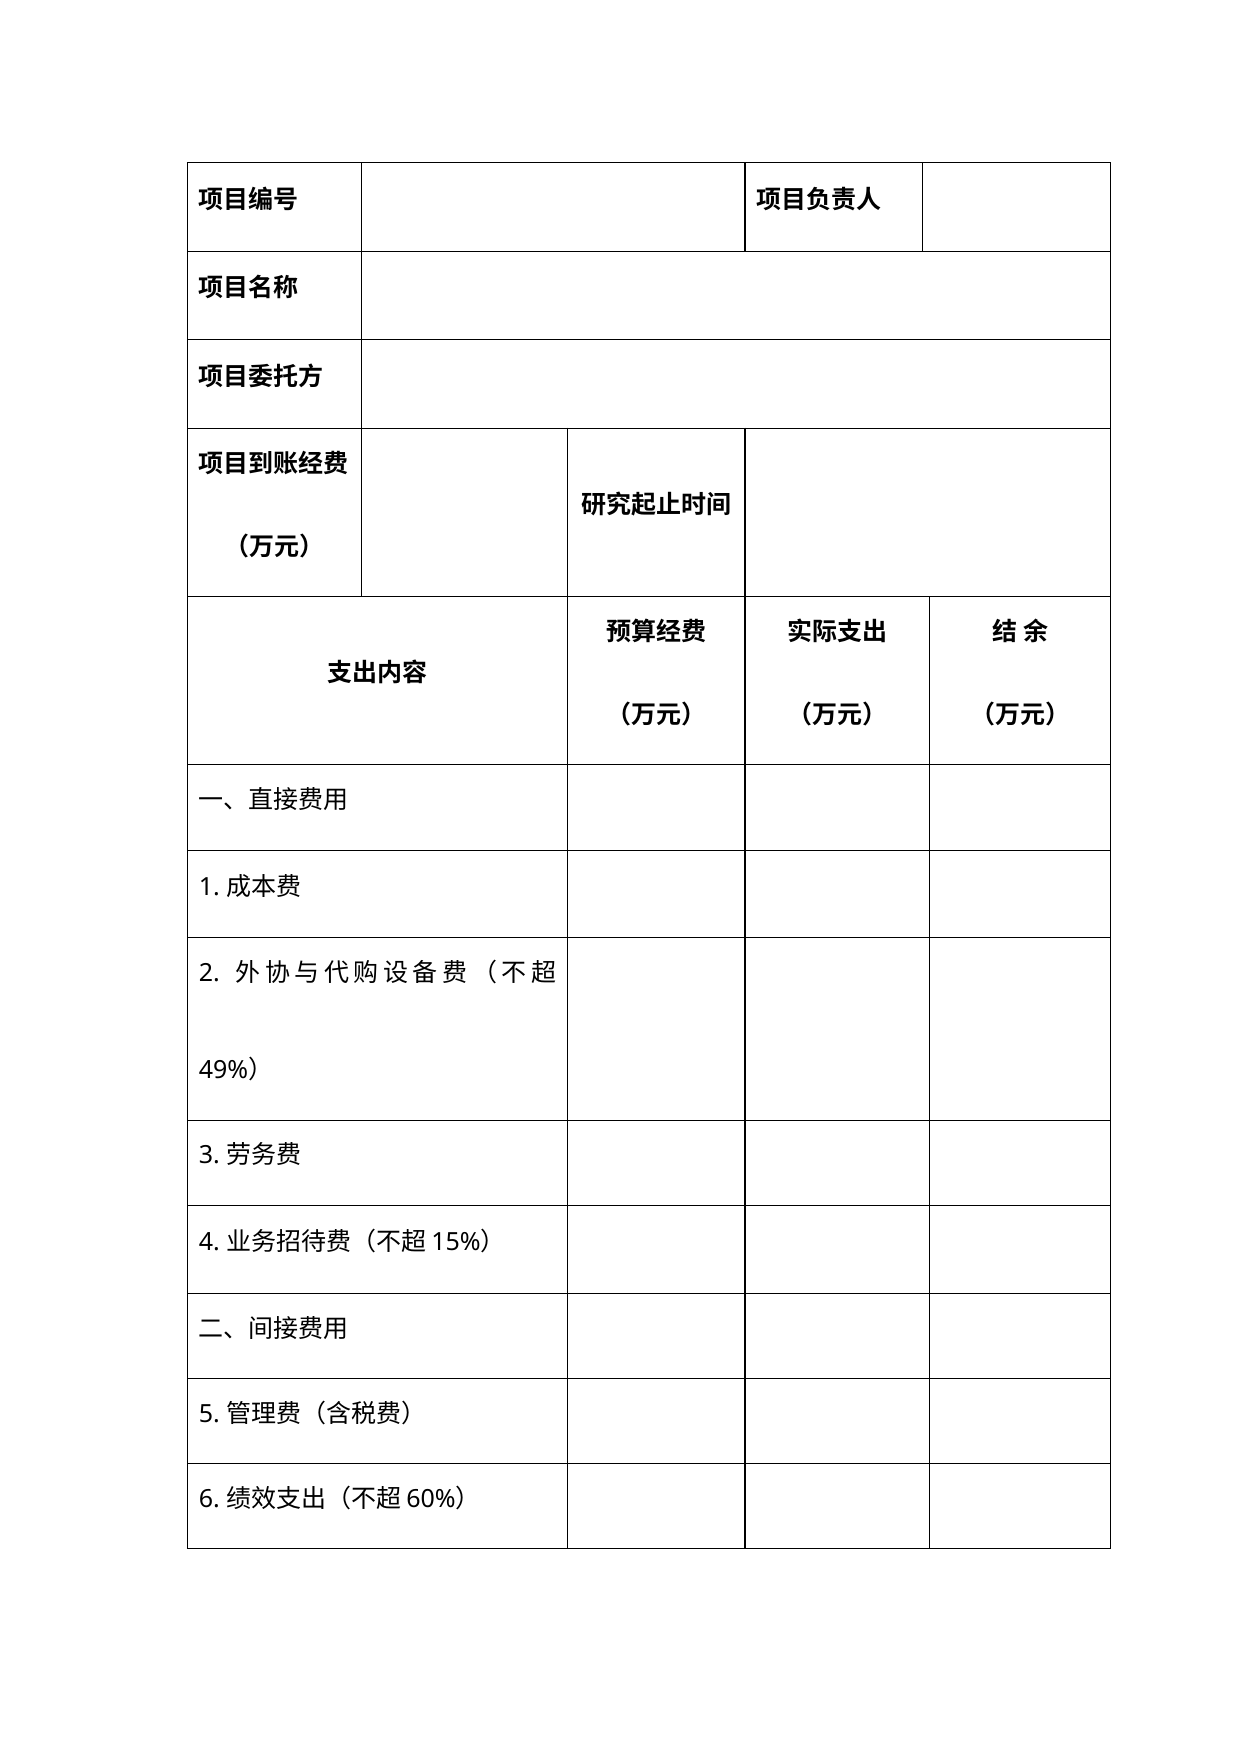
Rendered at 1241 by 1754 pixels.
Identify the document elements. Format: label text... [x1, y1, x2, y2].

table_header 项目编号 [188, 163, 361, 251]
table_cell 实际支出 （万元） [746, 597, 929, 764]
table_cell [746, 1294, 929, 1378]
table_cell [568, 1379, 744, 1463]
table_cell [362, 340, 1110, 428]
table_cell [568, 1206, 744, 1293]
table_cell 结 余 （万元） [930, 597, 1110, 764]
table_cell [568, 765, 744, 849]
table_cell [746, 1379, 929, 1463]
table_cell 一、直接费用 [188, 765, 567, 849]
table_header 项目负责人 [746, 163, 922, 251]
table_cell 3. 劳务费 [188, 1121, 567, 1205]
table_cell 5. 管理费（含税费） [188, 1379, 567, 1463]
table_cell 预算经费 （万元） [568, 597, 744, 764]
table_cell [930, 765, 1110, 849]
table_cell [930, 1464, 1110, 1548]
table_cell [930, 1379, 1110, 1463]
table_cell [362, 252, 1110, 339]
table_cell [746, 851, 929, 937]
table_cell 2. 外协与代购设备费（不超49%） [188, 938, 567, 1119]
table_cell [568, 1464, 744, 1548]
table_cell [568, 851, 744, 937]
table_cell 二、间接费用 [188, 1294, 567, 1378]
table_cell [930, 851, 1110, 937]
table_cell [746, 765, 929, 849]
table_cell [746, 1206, 929, 1293]
table_cell [568, 1121, 744, 1205]
table_cell [568, 938, 744, 1119]
table_cell [930, 1206, 1110, 1293]
table_cell [930, 1294, 1110, 1378]
table_cell [746, 1121, 929, 1205]
table_cell 项目名称 [188, 252, 361, 339]
table_cell [746, 1464, 929, 1548]
table_cell [930, 938, 1110, 1119]
table_cell [930, 1121, 1110, 1205]
table_cell 项目委托方 [188, 340, 361, 428]
table_cell [746, 429, 1110, 596]
table_cell 1. 成本费 [188, 851, 567, 937]
table_cell 6. 绩效支出（不超60%） [188, 1464, 567, 1548]
table_cell [362, 429, 567, 596]
table_cell 支出内容 [188, 597, 567, 764]
table_header [923, 163, 1110, 251]
table_cell 4. 业务招待费（不超15%） [188, 1206, 567, 1293]
table_cell [746, 938, 929, 1119]
table_cell 项目到账经费 （万元） [188, 429, 361, 596]
table_header [362, 163, 744, 251]
table_cell 研究起止时间 [568, 429, 744, 596]
table_cell [568, 1294, 744, 1378]
